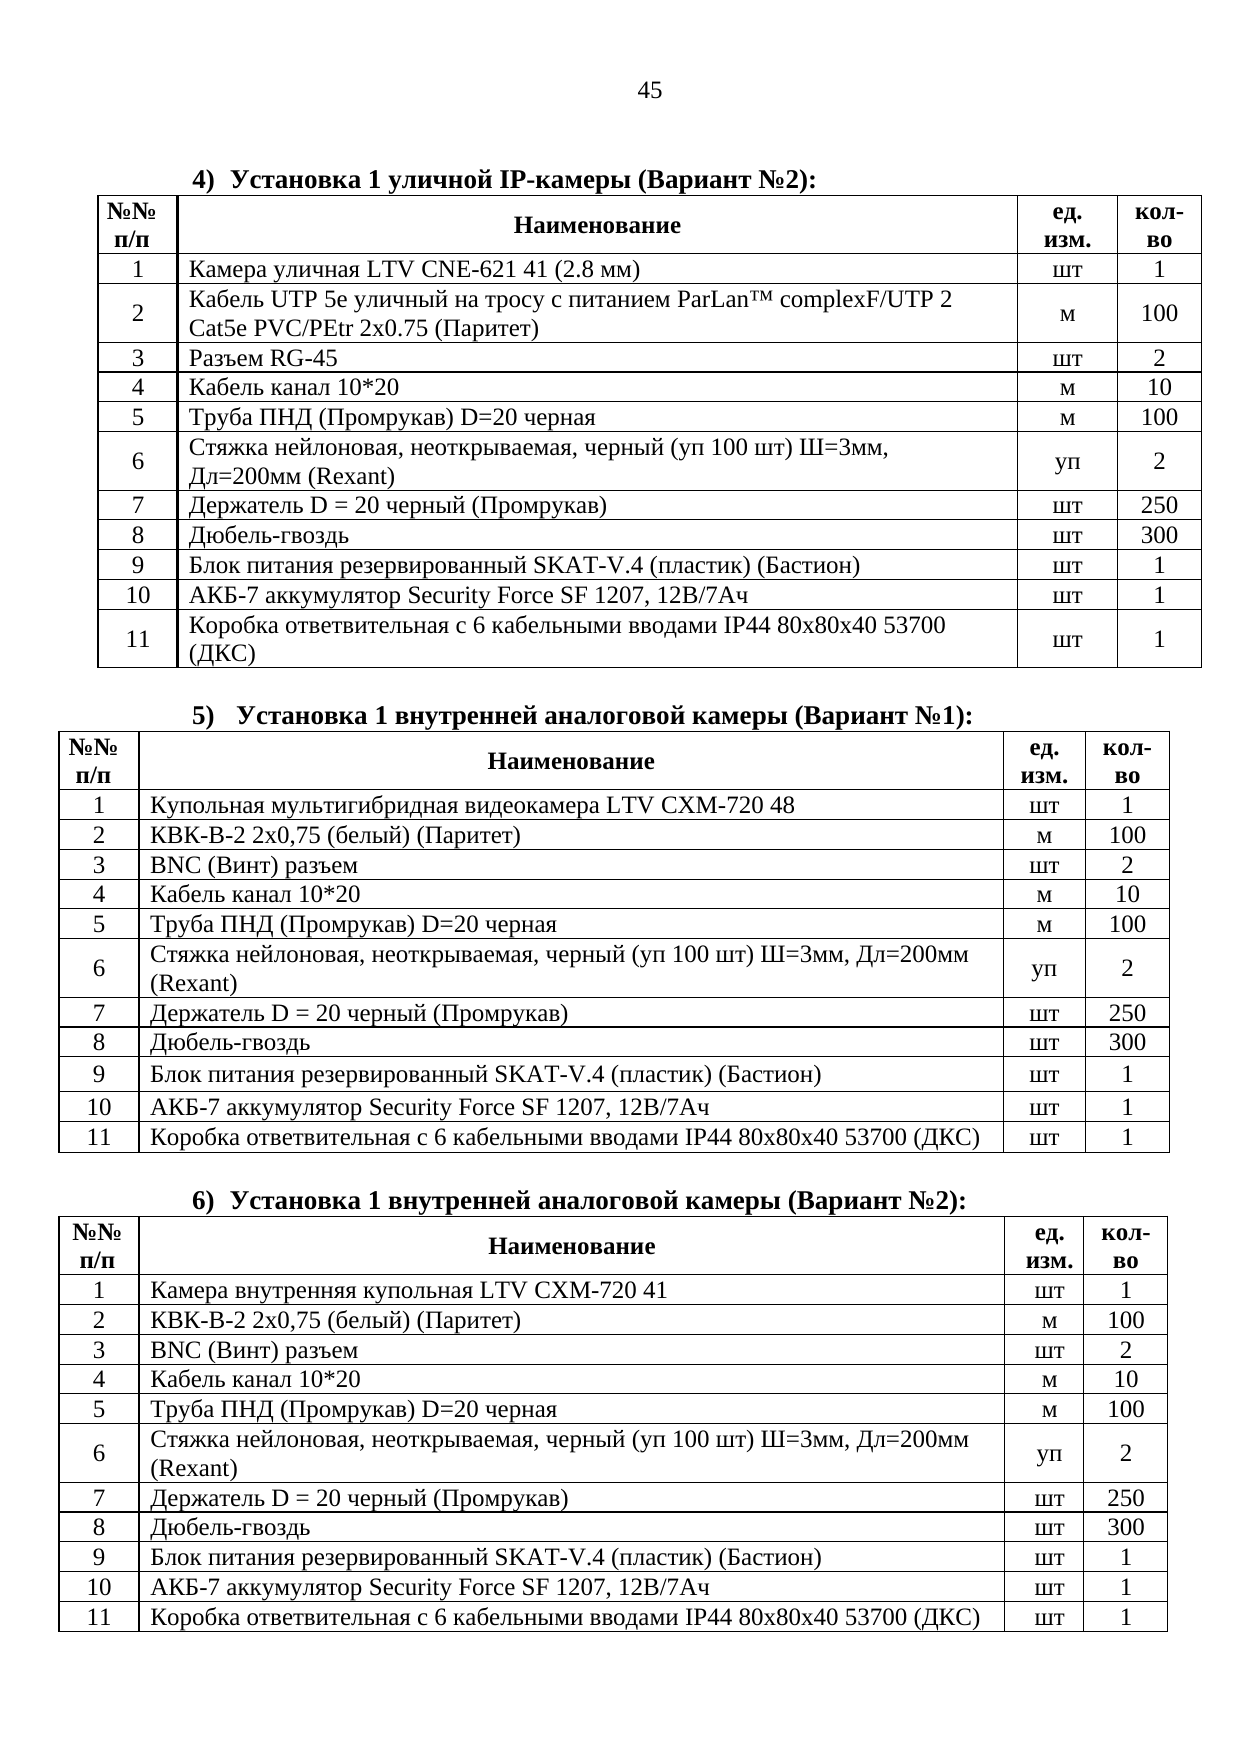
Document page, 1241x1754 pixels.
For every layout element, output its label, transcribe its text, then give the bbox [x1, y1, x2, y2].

table_cell 9 [60, 1542, 138, 1571]
table_cell 300 [1086, 1028, 1169, 1056]
table_cell 8 [99, 520, 176, 549]
table_cell 1 [1118, 550, 1201, 579]
table_cell м [1004, 880, 1085, 908]
table_cell шт [1018, 491, 1117, 519]
table_cell 2 [1084, 1424, 1167, 1482]
table_cell шт [1018, 343, 1117, 371]
table_cell 100 [1084, 1305, 1167, 1334]
table_cell 3 [60, 1335, 138, 1363]
table_cell 2 [60, 820, 138, 849]
table_cell 100 [1084, 1394, 1167, 1423]
table_cell АКБ-7 аккумулятор Security Force SF 1207, 12В/7Ач [140, 1572, 1004, 1601]
table_cell шт [1004, 1057, 1085, 1091]
table_cell Стяжка нейлоновая, неоткрываемая, черный (уп 100 шт) Ш=3мм, Дл=200мм (Rexant) [179, 432, 1017, 489]
table_cell м [1018, 373, 1117, 401]
table_cell Кабель канал 10*20 [140, 1365, 1004, 1393]
table_cell АКБ-7 аккумулятор Security Force SF 1207, 12В/7Ач [179, 580, 1017, 609]
table_cell 7 [60, 1483, 138, 1511]
table_cell 10 [1118, 373, 1201, 401]
table_cell 7 [99, 491, 176, 519]
table_cell Дюбель-гвоздь [140, 1513, 1004, 1541]
table_header кол-во [1086, 732, 1169, 789]
table_cell 1 [1118, 254, 1201, 283]
table_cell 10 [60, 1572, 138, 1601]
table_header ед. изм. [1004, 732, 1085, 789]
table_header кол-во [1118, 196, 1201, 253]
table_cell 6 [60, 1424, 138, 1482]
table_cell 1 [99, 254, 176, 283]
table_cell шт [1018, 580, 1117, 609]
table_cell шт [1004, 1122, 1085, 1152]
table_header №№ п/п [60, 732, 138, 789]
table_cell Блок питания резервированный SKAT-V.4 (пластик) (Бастион) [179, 550, 1017, 579]
table_cell шт [1005, 1572, 1083, 1601]
table_cell Труба ПНД (Промрукав) D=20 черная [179, 402, 1017, 431]
table_cell Стяжка нейлоновая, неоткрываемая, черный (уп 100 шт) Ш=3мм, Дл=200мм (Rexant) [140, 939, 1003, 997]
table_cell Камера внутренняя купольная LTV CXM-720 41 [140, 1275, 1004, 1304]
list Установка 1 уличной IP-камеры (Вариант №2): [192, 164, 1181, 195]
table_cell 1 [1086, 1092, 1169, 1121]
table_cell 1 [1084, 1602, 1167, 1631]
table_cell 10 [1084, 1365, 1167, 1393]
table_header Наименование [179, 196, 1017, 253]
table_header Наименование [140, 1217, 1004, 1274]
table_cell 1 [1086, 790, 1169, 819]
table_cell 2 [1118, 432, 1201, 489]
table_cell шт [1005, 1602, 1083, 1631]
table_cell 2 [1086, 939, 1169, 997]
table_cell 300 [1084, 1513, 1167, 1541]
table_cell 100 [1086, 909, 1169, 938]
table_cell м [1004, 909, 1085, 938]
table_cell Блок питания резервированный SKAT-V.4 (пластик) (Бастион) [140, 1057, 1003, 1091]
table_cell Коробка ответвительная с 6 кабельными вводами IP44 80х80х40 53700 (ДКС) [179, 610, 1017, 667]
table_cell Дюбель-гвоздь [179, 520, 1017, 549]
table_cell 10 [1086, 880, 1169, 908]
table_cell шт [1018, 550, 1117, 579]
table_cell 1 [1118, 610, 1201, 667]
table_header кол-во [1084, 1217, 1167, 1274]
table_cell 2 [1118, 343, 1201, 371]
list Установка 1 внутренней аналоговой камеры (Вариант №1): [192, 699, 1181, 731]
table_cell Коробка ответвительная с 6 кабельными вводами IP44 80х80х40 53700 (ДКС) [140, 1122, 1003, 1152]
table_header ед. изм. [1005, 1217, 1083, 1274]
table_cell уп [1018, 432, 1117, 489]
table_cell м [1004, 820, 1085, 849]
table_cell Дюбель-гвоздь [140, 1028, 1003, 1056]
table_cell шт [1004, 1092, 1085, 1121]
table_cell 2 [1084, 1335, 1167, 1363]
table_cell Труба ПНД (Промрукав) D=20 черная [140, 909, 1003, 938]
table_cell 1 [1084, 1572, 1167, 1601]
table_cell 4 [60, 1365, 138, 1393]
table_cell шт [1018, 520, 1117, 549]
table_cell шт [1005, 1335, 1083, 1363]
table_header Наименование [140, 732, 1003, 789]
table_cell 1 [1086, 1057, 1169, 1091]
table_cell 10 [60, 1092, 138, 1121]
table_cell КВК-В-2 2х0,75 (белый) (Паритет) [140, 820, 1003, 849]
table_cell м [1018, 402, 1117, 431]
table_cell АКБ-7 аккумулятор Security Force SF 1207, 12В/7Ач [140, 1092, 1003, 1121]
table_cell 8 [60, 1028, 138, 1056]
table_cell Держатель D = 20 черный (Промрукав) [140, 998, 1003, 1026]
table_cell 8 [60, 1513, 138, 1541]
table_cell шт [1018, 254, 1117, 283]
table_cell 7 [60, 998, 138, 1026]
table_cell 5 [99, 402, 176, 431]
table_cell BNC (Винт) разъем [140, 850, 1003, 878]
table_cell Разъем RG-45 [179, 343, 1017, 371]
table_cell шт [1005, 1542, 1083, 1571]
table_cell Держатель D = 20 черный (Промрукав) [140, 1483, 1004, 1511]
table_cell м [1005, 1394, 1083, 1423]
table_cell уп [1005, 1424, 1083, 1482]
table_cell Стяжка нейлоновая, неоткрываемая, черный (уп 100 шт) Ш=3мм, Дл=200мм (Rexant) [140, 1424, 1004, 1482]
table_cell шт [1005, 1275, 1083, 1304]
table_cell Кабель канал 10*20 [179, 373, 1017, 401]
table_cell 6 [60, 939, 138, 997]
table_cell КВК-В-2 2х0,75 (белый) (Паритет) [140, 1305, 1004, 1334]
table_cell Кабель канал 10*20 [140, 880, 1003, 908]
table_header №№ п/п [60, 1217, 138, 1274]
table_cell 3 [60, 850, 138, 878]
table_cell шт [1004, 1028, 1085, 1056]
table_cell 100 [1118, 402, 1201, 431]
table_cell 4 [99, 373, 176, 401]
table_cell 1 [60, 1275, 138, 1304]
table_cell шт [1004, 790, 1085, 819]
table_cell шт [1005, 1483, 1083, 1511]
table_cell шт [1005, 1513, 1083, 1541]
table_cell 6 [99, 432, 176, 489]
table_cell Труба ПНД (Промрукав) D=20 черная [140, 1394, 1004, 1423]
table_cell шт [1004, 998, 1085, 1026]
table_cell 4 [60, 880, 138, 908]
table_cell 2 [1086, 850, 1169, 878]
table_cell 3 [99, 343, 176, 371]
table_cell 300 [1118, 520, 1201, 549]
table_cell 11 [60, 1122, 138, 1152]
table_cell 5 [60, 1394, 138, 1423]
table_cell 2 [60, 1305, 138, 1334]
table_cell 1 [1086, 1122, 1169, 1152]
table_cell шт [1004, 850, 1085, 878]
table_cell 10 [99, 580, 176, 609]
table_cell 1 [1118, 580, 1201, 609]
table_cell 100 [1118, 284, 1201, 342]
table_cell 9 [60, 1057, 138, 1091]
table_cell Коробка ответвительная с 6 кабельными вводами IP44 80х80х40 53700 (ДКС) [140, 1602, 1004, 1631]
table_header ед. изм. [1018, 196, 1117, 253]
table_cell 1 [60, 790, 138, 819]
table_cell 250 [1084, 1483, 1167, 1511]
table_cell м [1005, 1305, 1083, 1334]
table_cell Купольная мультигибридная видеокамера LTV CXM-720 48 [140, 790, 1003, 819]
table_cell 100 [1086, 820, 1169, 849]
table_cell 11 [99, 610, 176, 667]
table_cell шт [1018, 610, 1117, 667]
table_cell 11 [60, 1602, 138, 1631]
table_cell м [1018, 284, 1117, 342]
list Установка 1 внутренней аналоговой камеры (Вариант №2): [192, 1184, 1181, 1216]
table_cell Кабель UTP 5e уличный на тросу с питанием ParLan™ complexF/UTP 2 Cat5e PVC/PEtr 2х0.75 (Паритет) [179, 284, 1017, 342]
table_cell 1 [1084, 1542, 1167, 1571]
table_cell 9 [99, 550, 176, 579]
table_cell 5 [60, 909, 138, 938]
table_cell Камера уличная LTV CNE-621 41 (2.8 мм) [179, 254, 1017, 283]
table_cell 250 [1086, 998, 1169, 1026]
table_cell 250 [1118, 491, 1201, 519]
table_cell уп [1004, 939, 1085, 997]
table_cell 1 [1084, 1275, 1167, 1304]
table_cell Держатель D = 20 черный (Промрукав) [179, 491, 1017, 519]
table_cell м [1005, 1365, 1083, 1393]
table_cell BNC (Винт) разъем [140, 1335, 1004, 1363]
table_cell 2 [99, 284, 176, 342]
table_header №№ п/п [99, 196, 176, 253]
table_cell Блок питания резервированный SKAT-V.4 (пластик) (Бастион) [140, 1542, 1004, 1571]
